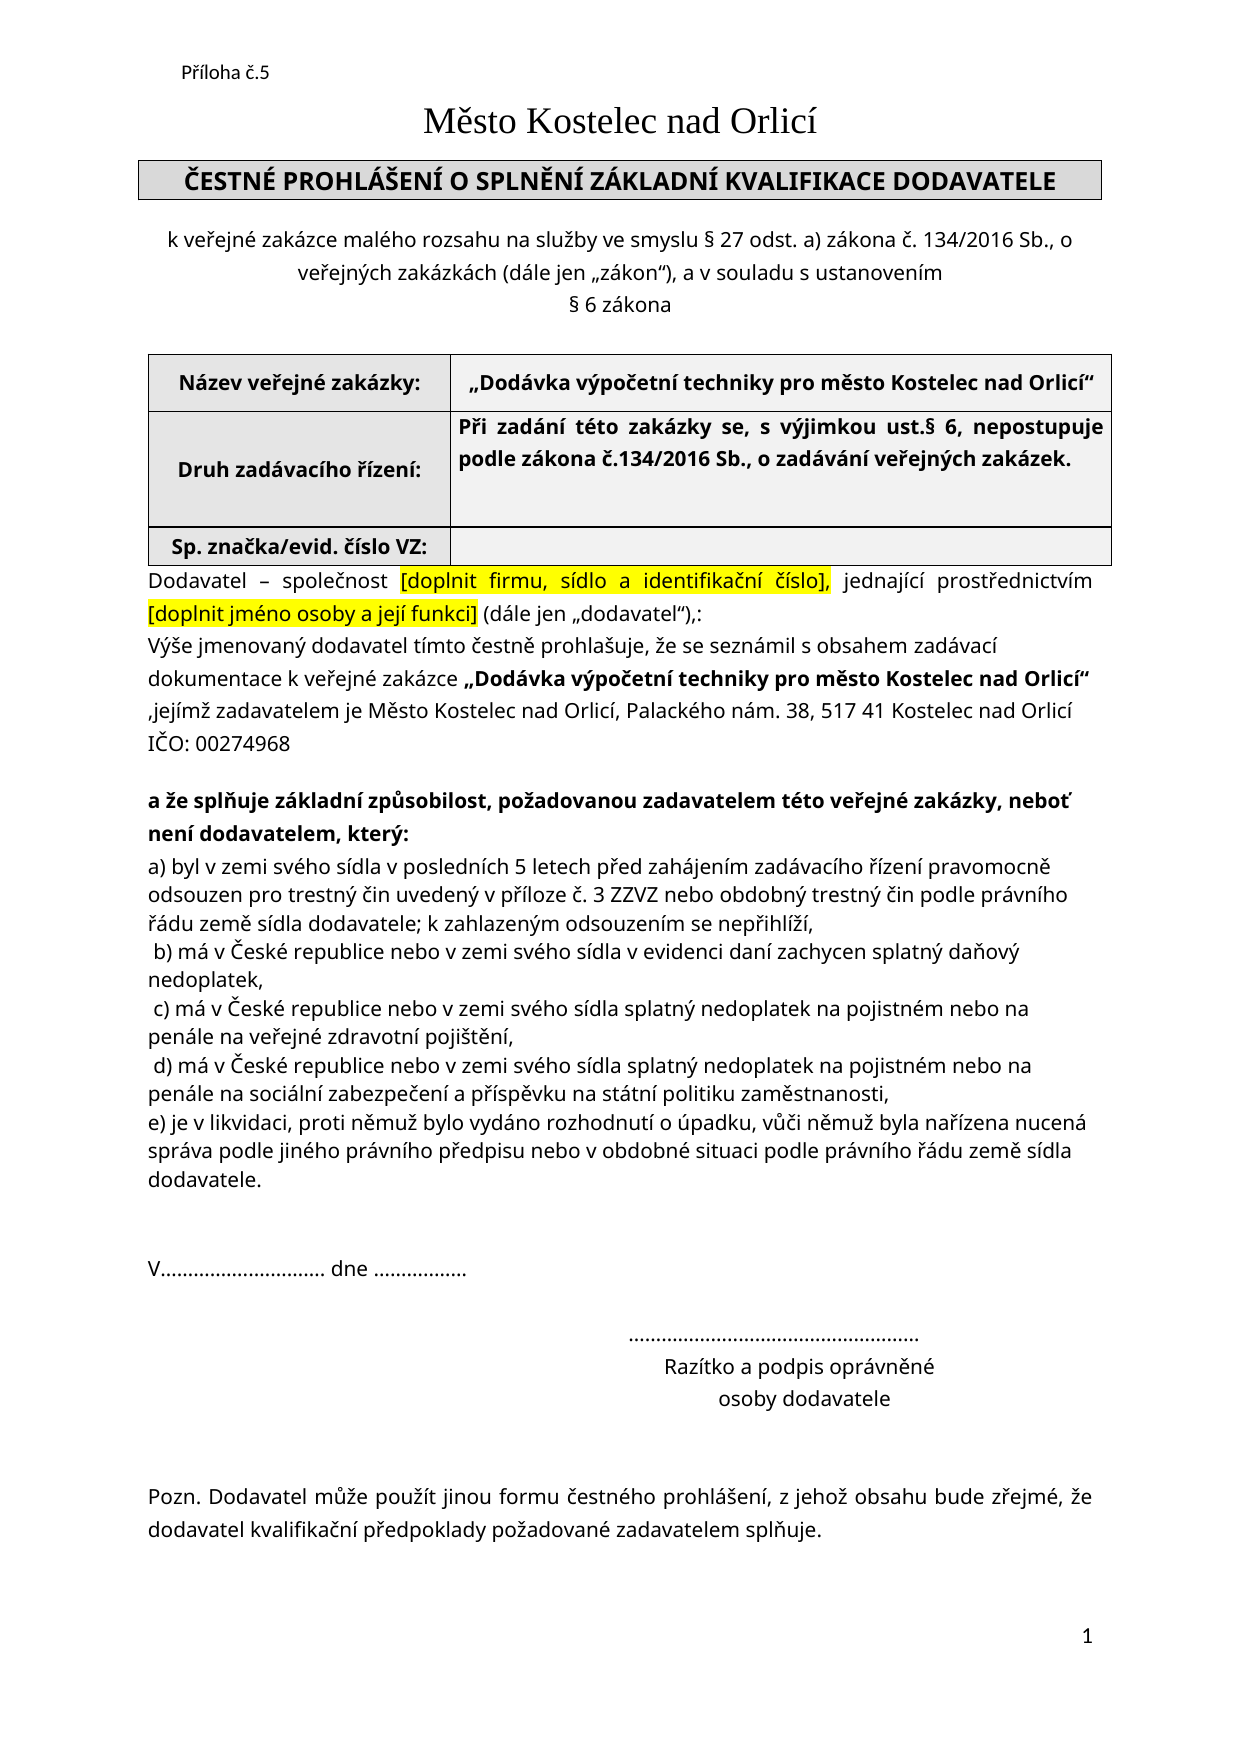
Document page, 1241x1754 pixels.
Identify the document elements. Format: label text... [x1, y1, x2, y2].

text a) byl v zemi svého sídla v posledních 5 letech před zahájením zadávacího řízení pravomocně odsouzen pro trestný čin uvedený v příloze č. 3 ZZVZ nebo obdobný trestný čin podle právního řádu země sídla dodavatele; k zahlazeným odsouzením se nepřihlíží, [148, 852, 1093, 937]
text k veřejné zakázce malého rozsahu na služby ve smyslu § 27 odst. a) zákona č. 134/2016 Sb., o veřejných zakázkách (dále jen „zákon“), a v souladu s ustanovením [148, 225, 1093, 286]
text osoby dodavatele [598, 1384, 1093, 1413]
table_cell Druh zadávacího řízení: [149, 412, 450, 526]
table_cell Sp. značka/evid. číslo VZ: [149, 528, 450, 565]
text ………………..…………………………… [148, 1319, 1093, 1348]
text V……………..…………. dne ………..…… [148, 1254, 1093, 1283]
table_cell Při zadání této zakázky se, s výjimkou ust.§ 6, nepostupuje podle zákona č.134/2016 Sb., o zadávání veřejných zakázek. [451, 412, 1111, 526]
text b) má v České republice nebo v zemi svého sídla v evidenci daní zachycen splatný daňový nedoplatek, [148, 937, 1093, 994]
text d) má v České republice nebo v zemi svého sídla splatný nedoplatek na pojistném nebo na penále na sociální zabezpečení a příspěvku na státní politiku zaměstnanosti, [148, 1051, 1093, 1108]
table_header Název veřejné zakázky: [149, 355, 450, 411]
text Pozn. Dodavatel může použít jinou formu čestného prohlášení, z jehož obsahu bude zřejmé, že dodavatel kvalifikační předpoklady požadované zadavatelem splňuje. [148, 1482, 1093, 1543]
text c) má v České republice nebo v zemi svého sídla splatný nedoplatek na pojistném nebo na penále na veřejné zdravotní pojištění, [148, 994, 1093, 1051]
text Dodavatel – společnost [doplnit firmu, sídlo a identifikační číslo], jednající prostřednictvím [doplnit jméno osoby a její funkci] (dále jen „dodavatel“),: [148, 566, 1093, 627]
text e) je v likvidaci, proti němuž bylo vydáno rozhodnutí o úpadku, vůči němuž byla nařízena nucená správa podle jiného právního předpisu nebo v obdobné situaci podle právního řádu země sídla dodavatele. [148, 1108, 1093, 1193]
table_cell [451, 528, 1111, 565]
text a že splňuje základní způsobilost, požadovanou zadavatelem této veřejné zakázky, neboť není dodavatelem, který: [148, 787, 1093, 848]
text Razítko a podpis oprávněné [664, 1352, 1093, 1380]
text § 6 zákona [148, 291, 1093, 319]
table_header „Dodávka výpočetní techniky pro město Kostelec nad Orlicí“ [451, 355, 1111, 411]
subtitle Čestné prohlášení o splnění základní KVALIFIKACE DODAVATELE [139, 161, 1101, 199]
text Výše jmenovaný dodavatel tímto čestně prohlašuje, že se seznámil s obsahem zadávací dokumentace k veřejné zakázce „Dodávka výpočetní techniky pro město Kostelec nad Orlicí“ ,jejímž zadavatelem je Město Kostelec nad Orlicí, Palackého nám. 38, 517 41 Kostelec nad Orlicí IČO: 00274968 [148, 631, 1093, 757]
